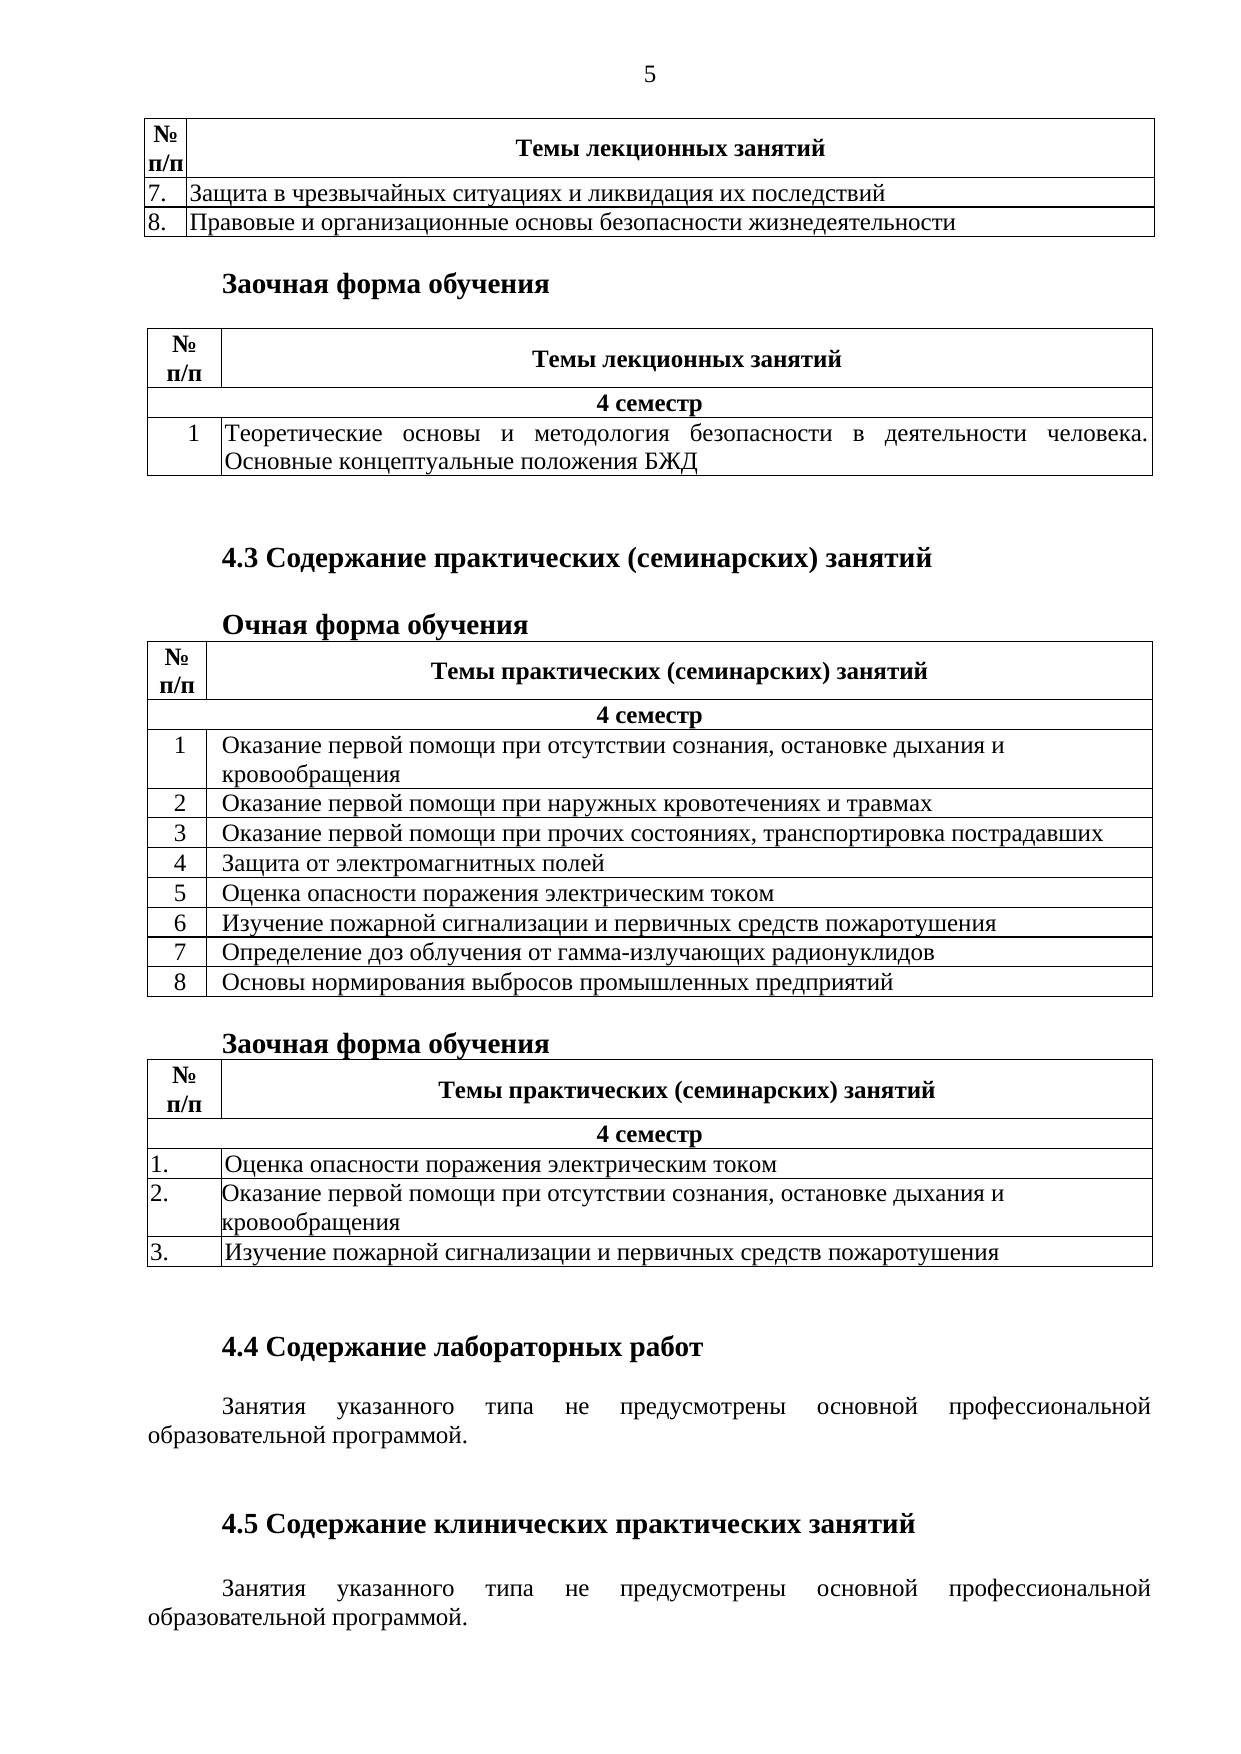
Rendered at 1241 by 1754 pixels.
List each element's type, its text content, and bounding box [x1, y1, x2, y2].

table_header № п/п [148, 1060, 221, 1118]
table_cell [148, 1149, 221, 1177]
table_header № п/п [148, 642, 206, 699]
text Занятия указанного типа не предусмотрены основной профессиональной образовательной программой. [148, 1391, 1152, 1449]
table_cell 5 [148, 878, 206, 907]
table_cell Защита в чрезвычайных ситуациях и ликвидация их последствий [187, 178, 1154, 206]
text 4.4 Содержание лабораторных работ [148, 1329, 1152, 1363]
table_cell 4 семестр [148, 700, 1152, 729]
table_cell [148, 418, 221, 475]
table_cell Оценка опасности поражения электрическим током [222, 1149, 1152, 1177]
table_cell 4 семестр [148, 1119, 1152, 1148]
table_cell Правовые и организационные основы безопасности жизнедеятельности [187, 208, 1154, 236]
table_cell 3 [148, 818, 206, 847]
table_cell Оказание первой помощи при прочих состояниях, транспортировка пострадавших [207, 818, 1152, 847]
table_cell Оказание первой помощи при наружных кровотечениях и травмах [207, 789, 1152, 817]
table_cell 1 [148, 730, 206, 787]
text Заочная форма обучения [148, 266, 1152, 299]
table_cell 4 [148, 848, 206, 877]
table_cell 4 семестр [148, 388, 1152, 417]
table_header Темы лекционных занятий [222, 329, 1152, 387]
table_header Темы практических (семинарских) занятий [222, 1060, 1152, 1118]
table_cell [148, 1179, 221, 1236]
table_cell 8 [148, 967, 206, 996]
table_header Темы лекционных занятий [187, 119, 1154, 177]
text 4.3 Содержание практических (семинарских) занятий [148, 540, 1152, 573]
table_cell [148, 1237, 221, 1266]
table_cell Изучение пожарной сигнализации и первичных средств пожаротушения [222, 1237, 1152, 1266]
text 4.5 Содержание клинических практических занятий [148, 1506, 1152, 1540]
table_header № п/п [148, 329, 221, 387]
table_cell 2 [148, 789, 206, 817]
text Заочная форма обучения [148, 1026, 1152, 1059]
table_cell [145, 178, 186, 206]
table_cell Оказание первой помощи при отсутствии сознания, остановке дыхания и кровообращения [222, 1179, 1152, 1236]
table_cell Оценка опасности поражения электрическим током [207, 878, 1152, 907]
table_cell Основы нормирования выбросов промышленных предприятий [207, 967, 1152, 996]
table_cell Определение доз облучения от гамма-излучающих радионуклидов [207, 938, 1152, 966]
table_header № п/п [145, 119, 186, 177]
table_cell Защита от электромагнитных полей [207, 848, 1152, 877]
table_cell Оказание первой помощи при отсутствии сознания, остановке дыхания и кровообращения [207, 730, 1152, 787]
table_cell [145, 208, 186, 236]
table_cell Изучение пожарной сигнализации и первичных средств пожаротушения [207, 908, 1152, 936]
text Занятия указанного типа не предусмотрены основной профессиональной образовательной программой. [148, 1573, 1152, 1631]
table_header Темы практических (семинарских) занятий [207, 642, 1152, 699]
table_cell 7 [148, 938, 206, 966]
table_cell 6 [148, 908, 206, 936]
table_cell Теоретические основы и методология безопасности в деятельности человека. Основные концептуальные положения БЖД [222, 418, 1152, 475]
text Очная форма обучения [148, 607, 1152, 641]
